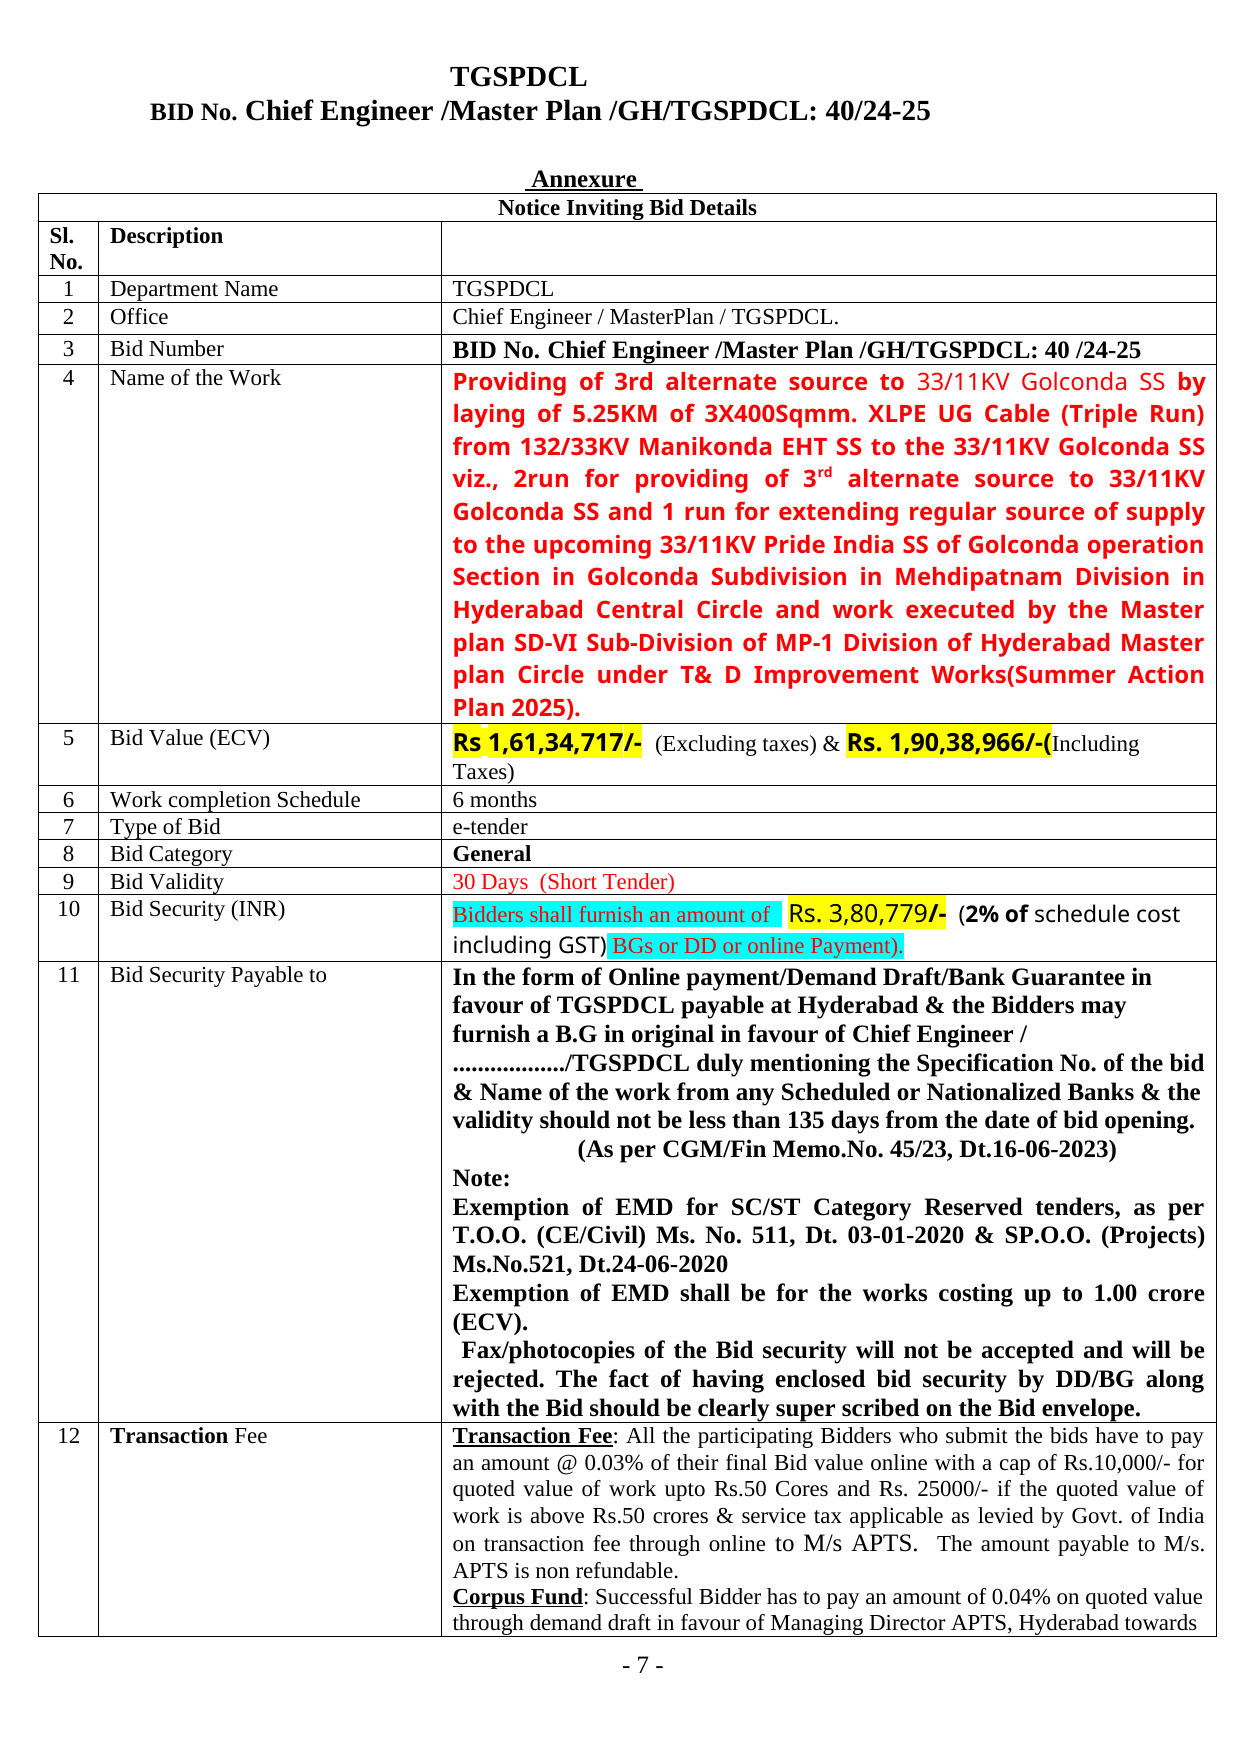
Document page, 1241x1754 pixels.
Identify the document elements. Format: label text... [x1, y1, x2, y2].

table_cell 11 [39, 962, 98, 1422]
table_cell Bid Security Payable to [99, 962, 441, 1422]
table_cell Bid Number [99, 335, 441, 363]
table_cell Name of the Work [99, 365, 441, 723]
table_cell BID No. Chief Engineer /Master Plan /GH/TGSPDCL: 40 /24-25 [442, 335, 1216, 363]
table_cell 8 [39, 840, 98, 867]
table_cell e-tender [442, 813, 1216, 839]
table_cell 10 [39, 895, 98, 961]
table_cell TGSPDCL [442, 276, 1216, 302]
table_cell 7 [39, 813, 98, 839]
table_cell General [442, 840, 1216, 867]
table_cell Bid Value (ECV) [99, 724, 441, 784]
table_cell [442, 1423, 1216, 1636]
text BID No. Chief Engineer /Master Plan /GH/TGSPDCL: 40/24-25 [150, 93, 1135, 126]
table_cell [442, 222, 1216, 274]
table_cell 6 [39, 786, 98, 812]
text Annexure [450, 164, 1240, 193]
table_cell Sl. No. [39, 222, 98, 274]
table_cell 5 [39, 724, 98, 784]
table_cell 6 months [442, 786, 1216, 812]
table_cell 12 [39, 1423, 98, 1636]
table_cell 3 [39, 335, 98, 363]
table_cell Bid Category [99, 840, 441, 867]
table_cell In the form of Online payment/Demand Draft/Bank Guarantee in favour of TGSPDCL payable at Hyderabad & the Bidders may furnish a B.G in original in favour of Chief Engineer / ................../TGSPDCL duly mentioning the Specification No. of the bid & Name of the work from any Scheduled or Nationalized Banks & the validity should not be less than 135 days from the date of bid opening. (As per CGM/Fin Memo.No. 45/23, Dt.16-06-2023) Note: Exemption of EMD for SC/ST Category Reserved tenders, as per T.O.O. (CE/Civil) Ms. No. 511, Dt. 03-01-2020 & SP.O.O. (Projects) Ms.No.521, Dt.24-06-2020 Exemption of EMD shall be for the works costing up to 1.00 crore (ECV). Fax/photocopies of the Bid security will not be accepted and will be rejected. The fact of having enclosed bid security by DD/BG along with the Bid should be clearly super scribed on the Bid envelope. [442, 962, 1216, 1422]
table_cell 4 [39, 365, 98, 723]
table_cell Chief Engineer / MasterPlan / TGSPDCL. [442, 303, 1216, 334]
table_cell Work completion Schedule [99, 786, 441, 812]
table_cell Type of Bid [99, 813, 441, 839]
table_cell Providing of 3rd alternate source to 33/11KV Golconda SS by laying of 5.25KM of 3X400Sqmm. XLPE UG Cable (Triple Run) from 132/33KV Manikonda EHT SS to the 33/11KV Golconda SS viz., 2run for providing of 3rd alternate source to 33/11KV Golconda SS and 1 run for extending regular source of supply to the upcoming 33/11KV Pride India SS of Golconda operation Section in Golconda Subdivision in Mehdipatnam Division in Hyderabad Central Circle and work executed by the Master plan SD-VI Sub-Division of MP-1 Division of Hyderabad Master plan Circle under T& D Improvement Works(Summer Action Plan 2025). [442, 365, 1216, 723]
table_cell Bid Validity [99, 868, 441, 894]
table_cell Description [99, 222, 441, 274]
table_cell Bidders shall furnish an amount of Rs. 3,80,779/- (2% of schedule cost including GST) BGs or DD or online Payment). [442, 895, 1216, 961]
table_cell 2 [39, 303, 98, 334]
table_cell 1 [39, 276, 98, 302]
table_cell Office [99, 303, 441, 334]
table_cell Rs 1,61,34,717/- (Excluding taxes) & Rs. 1,90,38,966/-(Including Taxes) [442, 724, 1216, 784]
table_header Notice Inviting Bid Details [39, 194, 1216, 221]
table_cell Bid Security (INR) [99, 895, 441, 961]
text TGSPDCL [450, 59, 1135, 93]
table_cell 30 Days (Short Tender) [442, 868, 1216, 894]
table_cell Department Name [99, 276, 441, 302]
table_cell 9 [39, 868, 98, 894]
table_cell Transaction Fee [99, 1423, 441, 1636]
